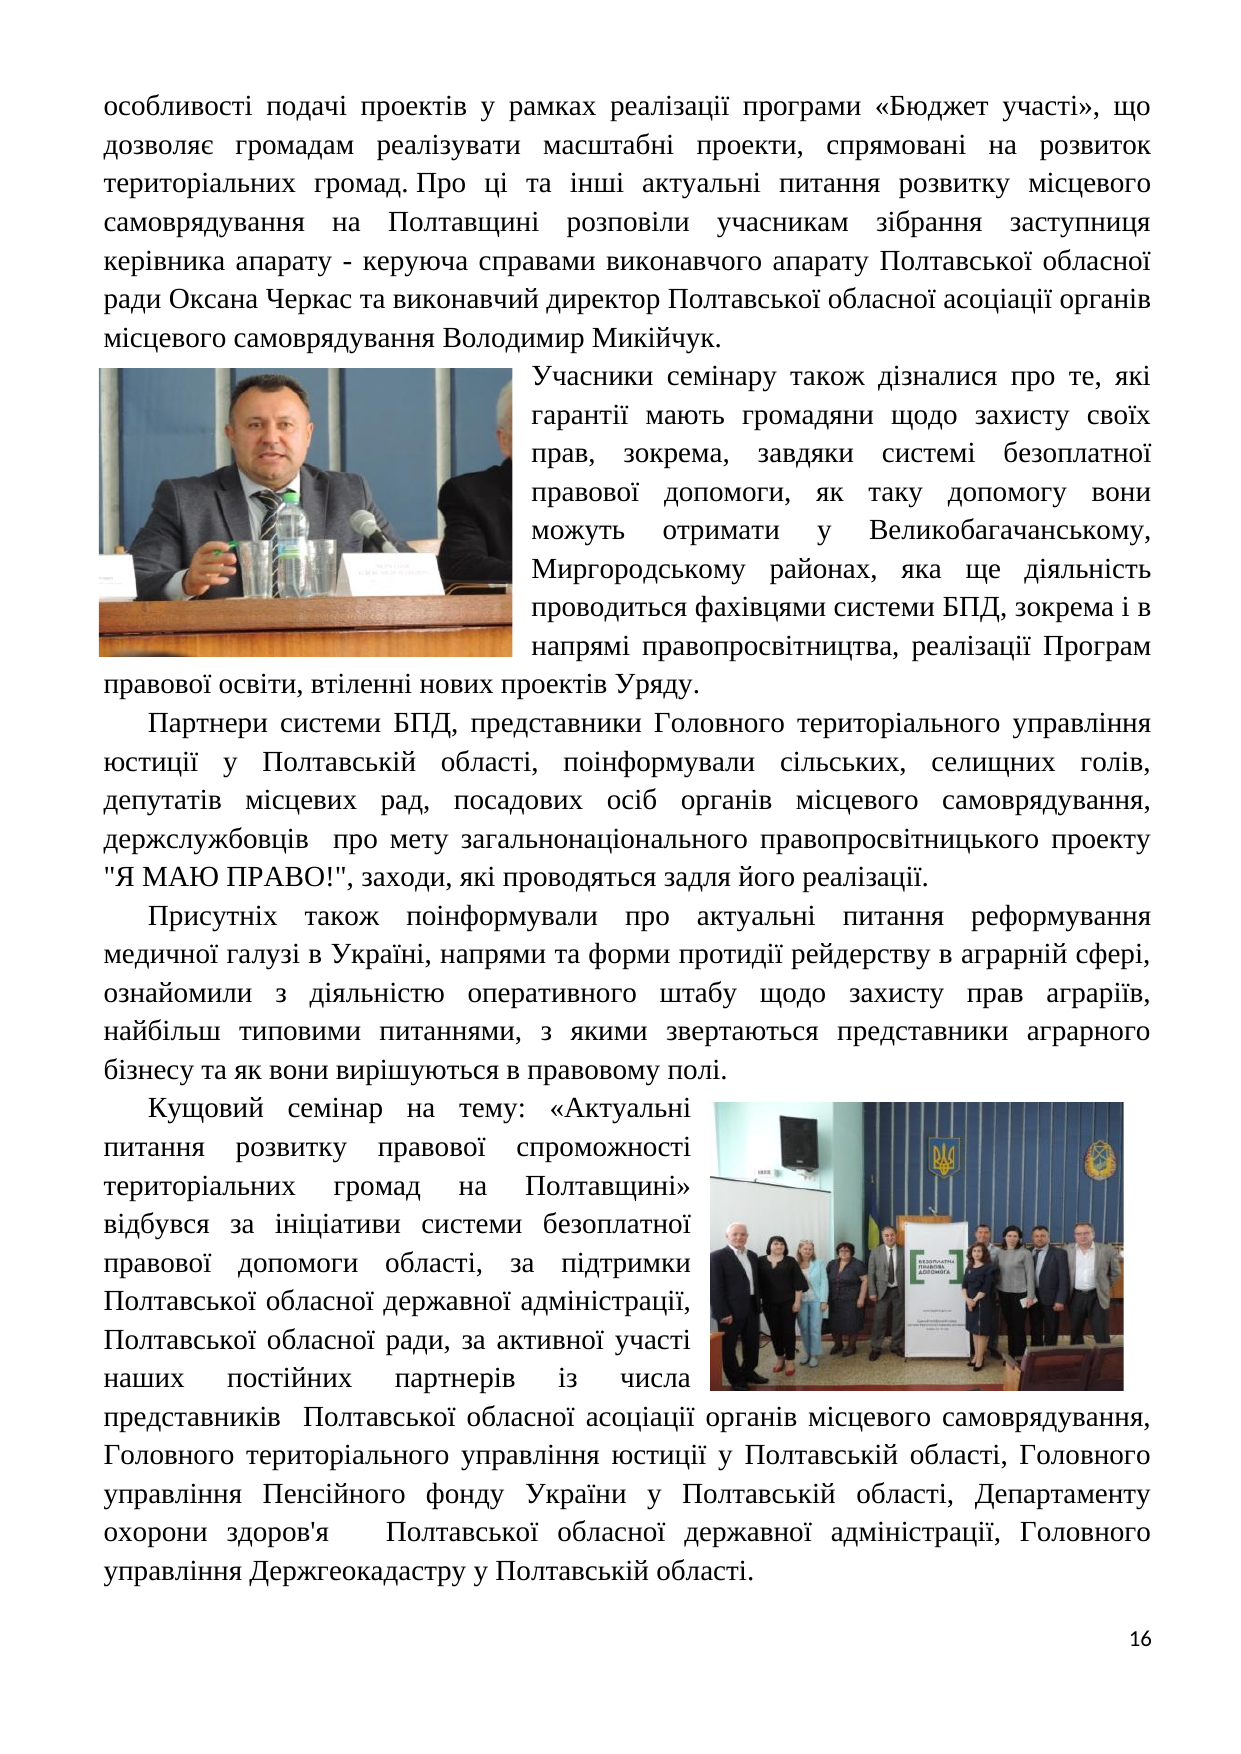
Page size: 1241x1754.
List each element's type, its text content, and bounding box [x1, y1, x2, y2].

text Присутніх також поінформували про актуальні питання реформування медичної галузі в Україні, напрями та форми протидії рейдерству в аграрній сфері, ознайомили з діяльністю оперативного штабу щодо захисту прав аграріїв, найбільш типовими питаннями, з якими звертаються представники аграрного бізнесу та як вони вирішуються в правовому полі. [103, 898, 1152, 1086]
text Партнери системи БПД, представники Головного територіального управління юстиції у Полтавській області, поінформували сільських, селищних голів, депутатів місцевих рад, посадових осіб органів місцевого самоврядування, держслужбовців про мету загальнонаціонального правопросвітницького проекту "Я МАЮ ПРАВО!", заходи, які проводяться задля його реалізації. [103, 705, 1152, 893]
picture [98, 368, 103, 657]
text Учасники семінару також дізналися про те, які гарантії мають громадяни щодо захисту своїх прав, зокрема, завдяки системі безоплатної правової допомоги, як таку допомогу вони можуть отримати у Великобагачанському, Миргородському районах, яка ще діяльність проводиться фахівцями системи БПД, зокрема і в напрямі правопросвітництва, реалізації Програм правової освіти, втіленні нових проектів Уряду. [103, 358, 1152, 700]
text Кущовий семінар на тему: «Актуальні питання розвитку правової спроможності територіальних громад на Полтавщині» відбувся за ініціативи системи безоплатної правової допомоги області, за підтримки Полтавської обласної державної адміністрації, Полтавської обласної ради, за активної участі наших постійних партнерів із числа представників Полтавської обласної асоціації органів місцевого самоврядування, Головного територіального управління юстиції у Полтавській області, Головного управління Пенсійного фонду України у Полтавській області, Департаменту охорони здоров'я Полтавської обласної державної адміністрації, Головного управління Держгеокадастру у Полтавській області. [103, 1091, 1152, 1587]
